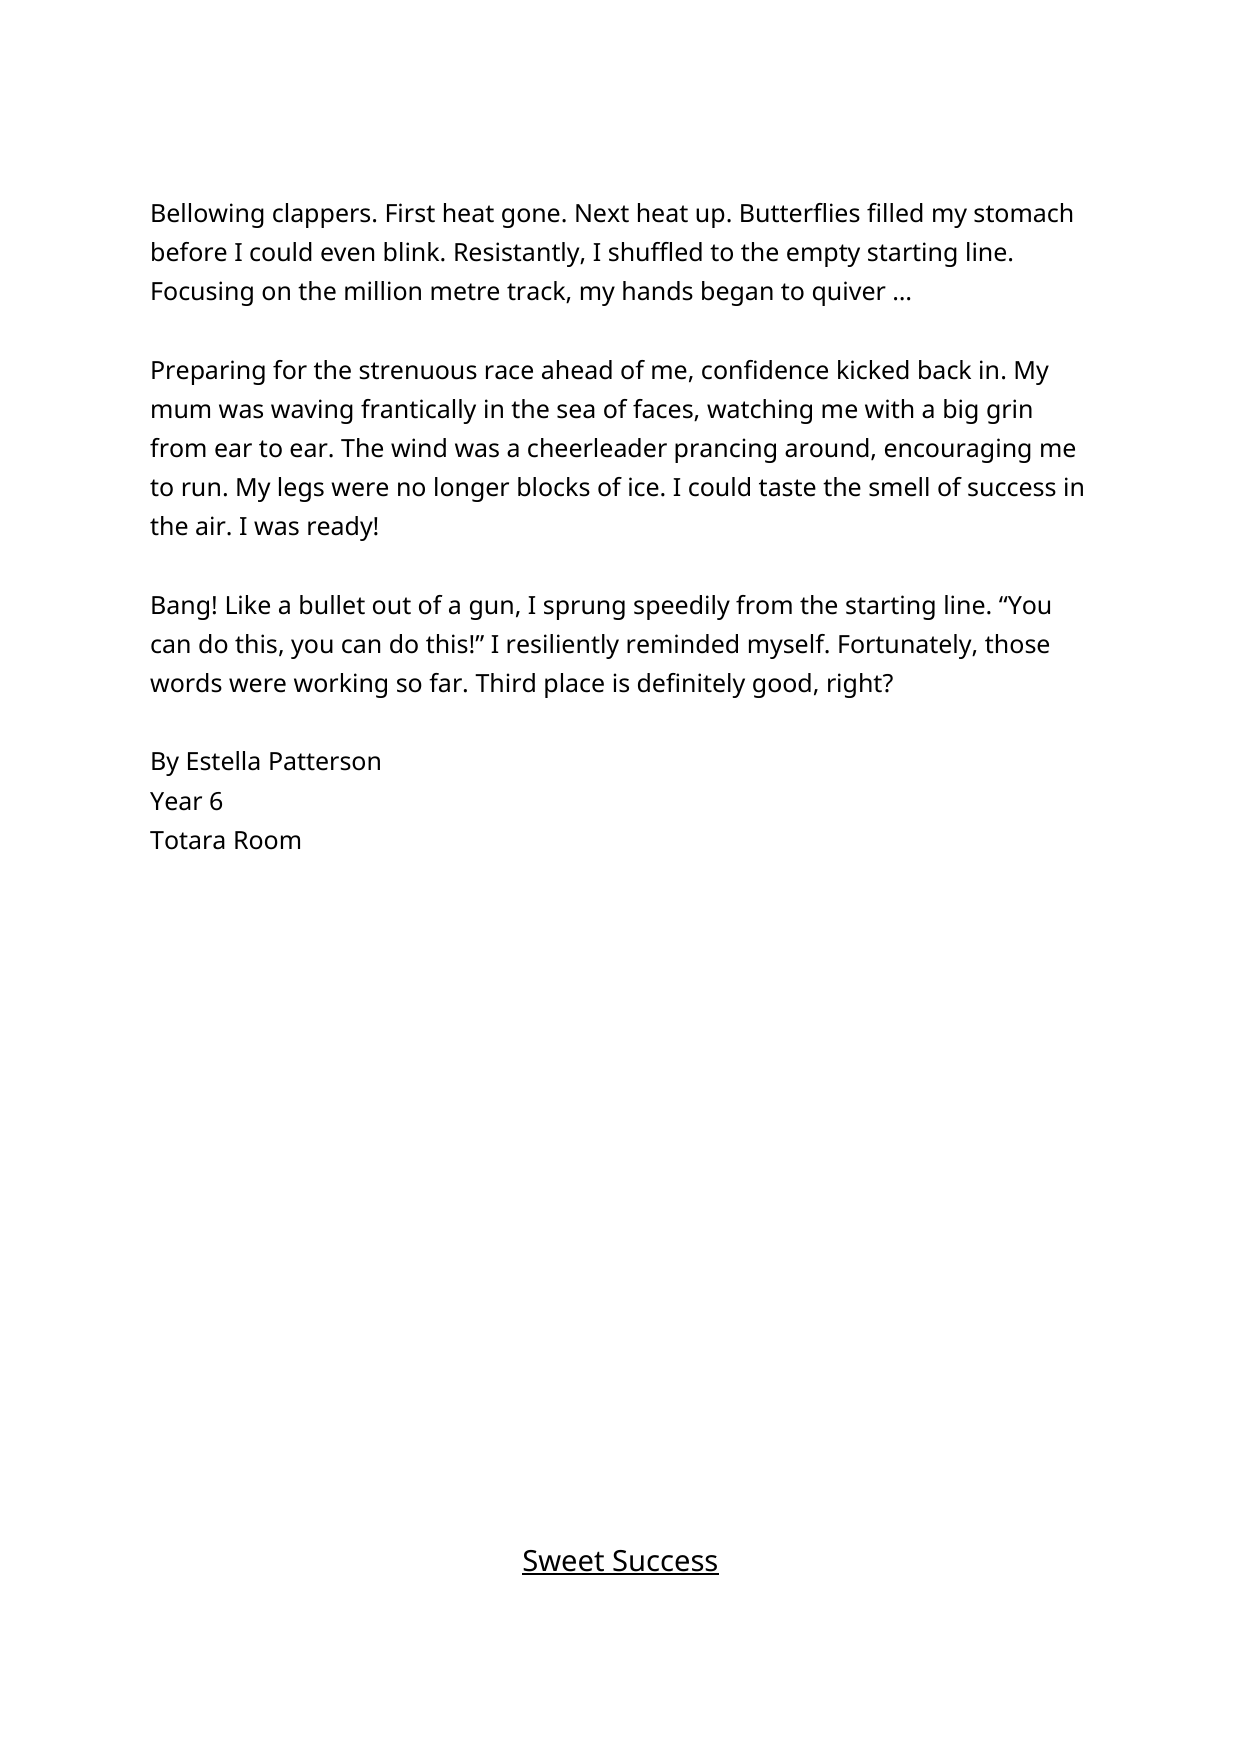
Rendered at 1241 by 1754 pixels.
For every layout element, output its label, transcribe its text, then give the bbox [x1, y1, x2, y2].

text Bang! Like a bullet out of a gun, I sprung speedily from the starting line. “You can do this, you can do this!” I resiliently reminded myself. Fortunately, those words were working so far. Third place is definitely good, right? [150, 587, 1090, 700]
text Preparing for the strenuous race ahead of me, confidence kicked back in. My mum was waving frantically in the sea of faces, watching me with a big grin from ear to ear. The wind was a cheerleader prancing around, encouraging me to run. My legs were no longer blocks of ice. I could taste the smell of success in the air. I was ready! [150, 352, 1090, 543]
text Sweet Success [150, 1540, 1090, 1579]
text Year 6 [150, 783, 1090, 817]
text By Estella Patterson [150, 744, 1090, 778]
text Totara Room [150, 822, 1090, 856]
text Bellowing clappers. First heat gone. Next heat up. Butterflies filled my stomach before I could even blink. Resistantly, I shuffled to the empty starting line. Focusing on the million metre track, my hands began to quiver … [150, 196, 1090, 308]
